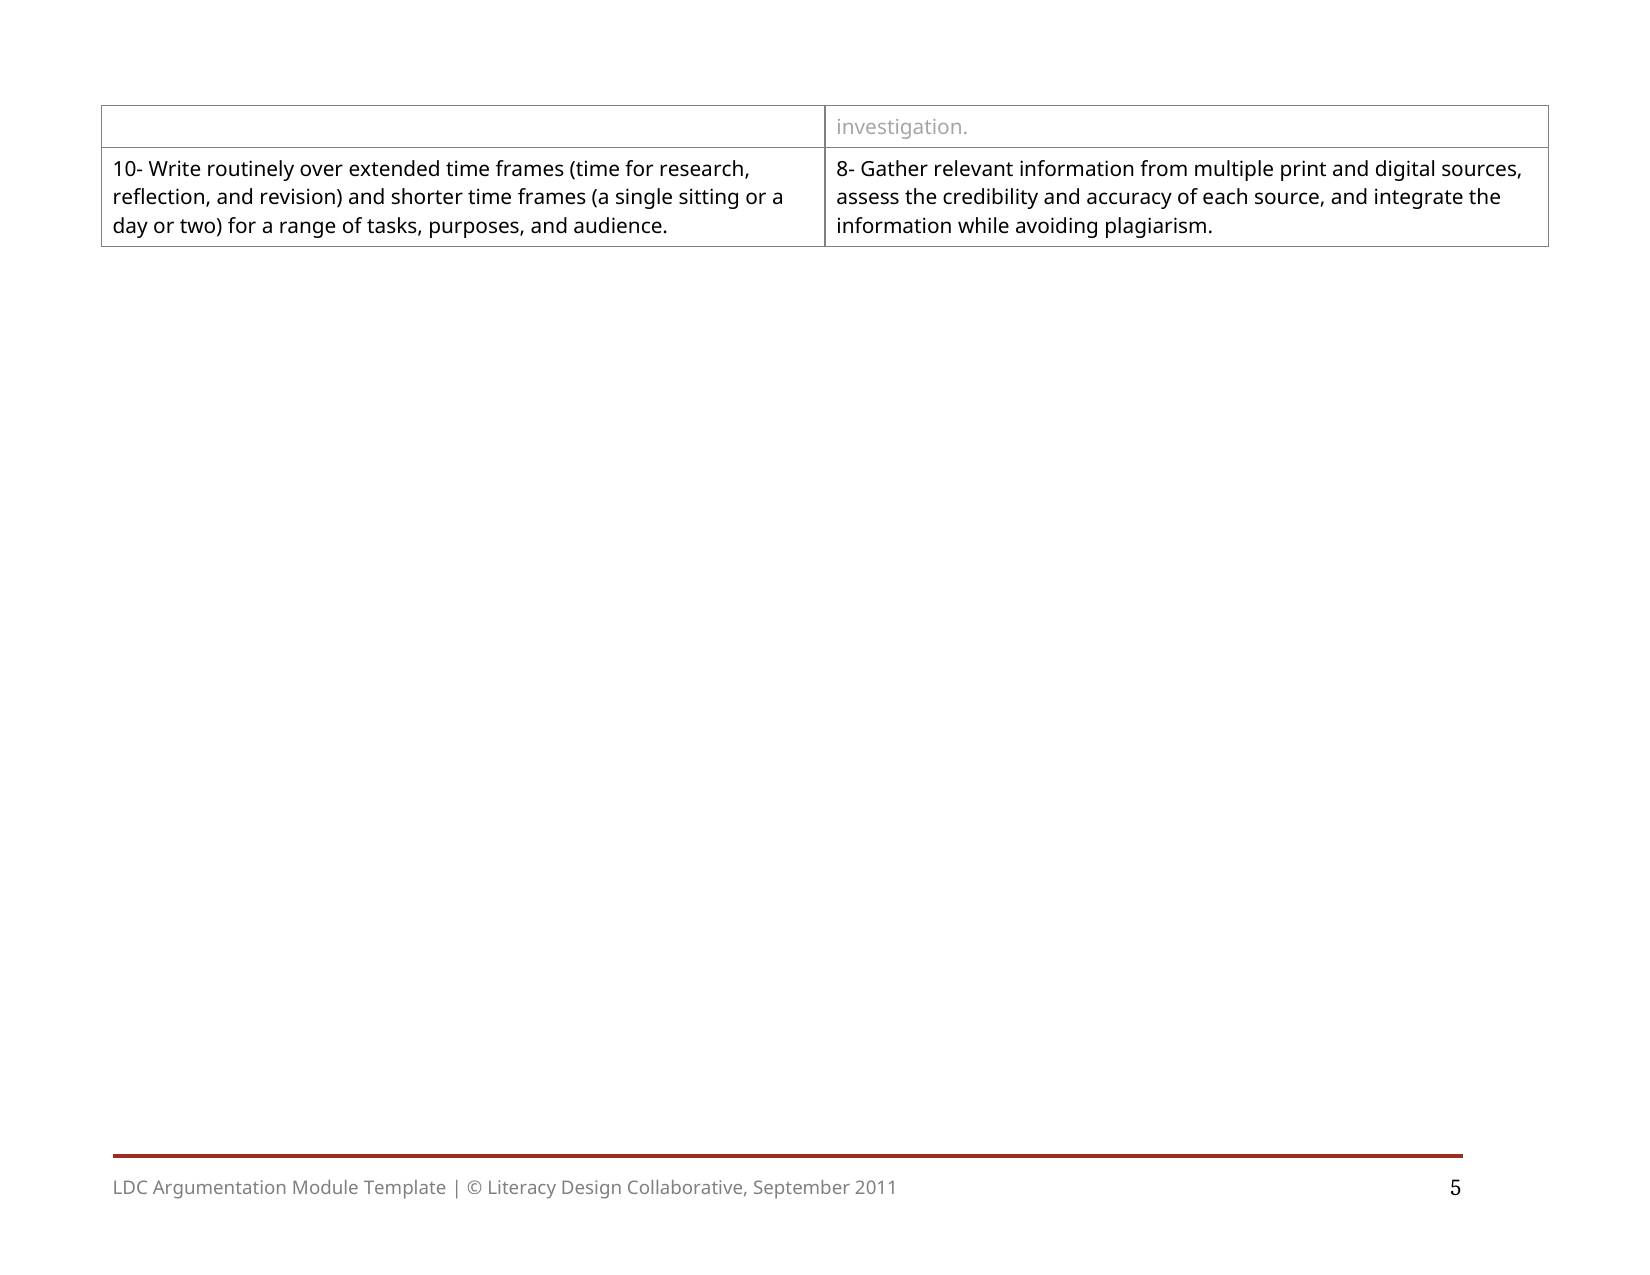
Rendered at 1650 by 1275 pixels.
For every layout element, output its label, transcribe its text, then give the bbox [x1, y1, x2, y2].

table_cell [826, 106, 1548, 147]
table_cell 10- Write routinely over extended time frames (time for research, reflection, and revision) and shorter time frames (a single sitting or a day or two) for a range of tasks, purposes, and audience. [102, 148, 824, 246]
table_cell 8- Gather relevant information from multiple print and digital sources, assess the credibility and accuracy of each source, and integrate the information while avoiding plagiarism. [826, 148, 1548, 246]
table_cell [102, 106, 824, 147]
